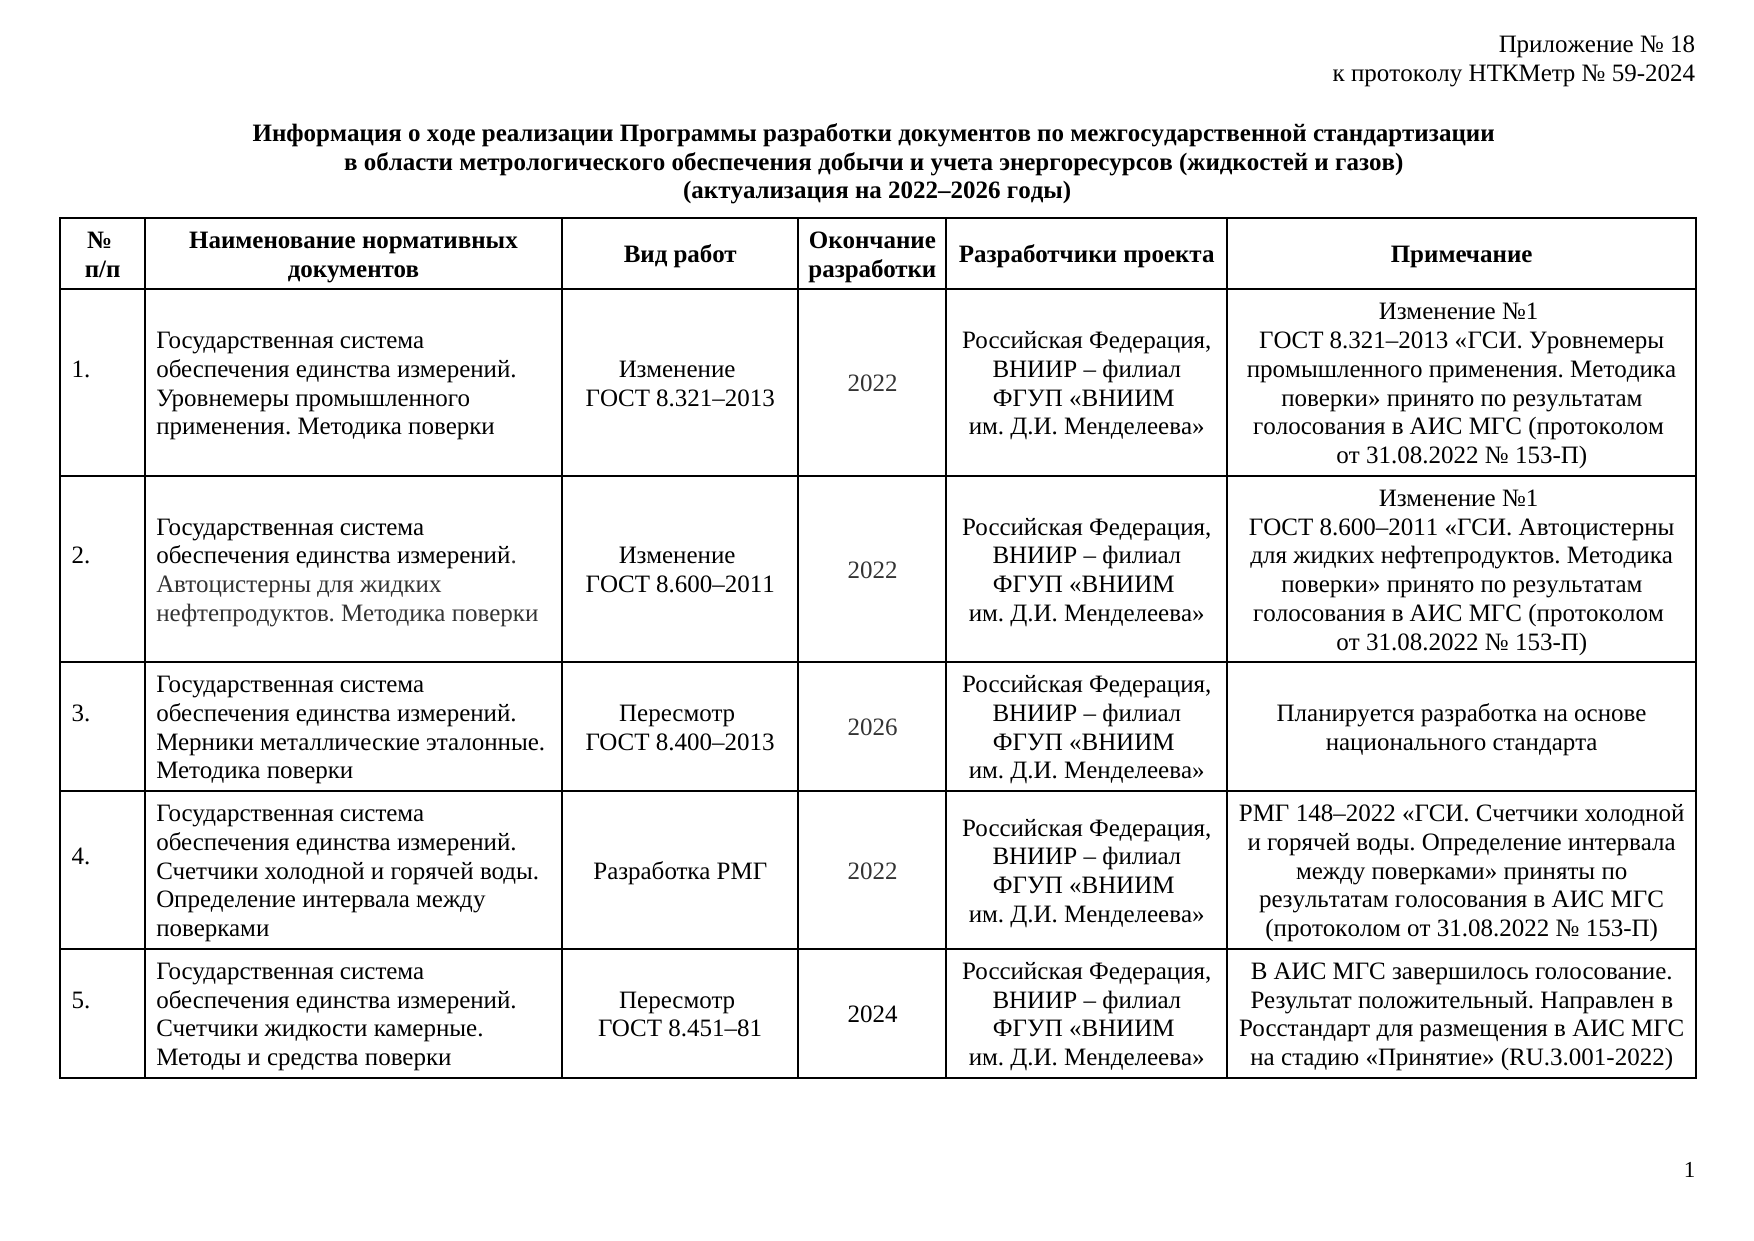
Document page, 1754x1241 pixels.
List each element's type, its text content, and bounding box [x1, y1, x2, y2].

table_cell Пересмотр ГОСТ 8.400–2013 [563, 663, 797, 790]
table_cell [61, 792, 144, 948]
table_cell [61, 950, 144, 1077]
table_cell [61, 663, 144, 790]
table_cell Изменение ГОСТ 8.321–2013 [563, 290, 797, 475]
table_cell Государственная система обеспечения единства измерений. Автоцистерны для жидких нефтепродуктов. Методика поверки [146, 477, 561, 661]
table_cell [61, 290, 144, 475]
table_cell 2022 [799, 290, 945, 475]
table_cell Государственная система обеспечения единства измерений. Счетчики холодной и горячей воды. Определение интервала между поверками [146, 792, 561, 948]
table_cell Изменение №1 ГОСТ 8.600–2011 «ГСИ. Автоцистерны для жидких нефтепродуктов. Методика поверки» принято по результатам голосования в АИС МГС (протоколом от 31.08.2022 № 153-П) [1228, 477, 1695, 661]
table_cell Российская Федерация, ВНИИР – филиал ФГУП «ВНИИМ им. Д.И. Менделеева» [947, 663, 1226, 790]
table_cell Планируется разработка на основе национального стандарта [1228, 663, 1695, 790]
table_cell Государственная система обеспечения единства измерений. Счетчики жидкости камерные. Методы и средства поверки [146, 950, 561, 1077]
table_cell [61, 477, 144, 661]
table_cell Российская Федерация, ВНИИР – филиал ФГУП «ВНИИМ им. Д.И. Менделеева» [947, 477, 1226, 661]
table_cell Российская Федерация, ВНИИР – филиал ФГУП «ВНИИМ им. Д.И. Менделеева» [947, 792, 1226, 948]
table_cell 2026 [799, 663, 945, 790]
table_cell Изменение ГОСТ 8.600–2011 [563, 477, 797, 661]
table_cell Государственная система обеспечения единства измерений. Уровнемеры промышленного применения. Методика поверки [146, 290, 561, 475]
table_cell Пересмотр ГОСТ 8.451–81 [563, 950, 797, 1077]
table_cell Государственная система обеспечения единства измерений. Мерники металлические эталонные. Методика поверки [146, 663, 561, 790]
table_header Примечание [1228, 219, 1695, 288]
table_cell 2024 [799, 950, 945, 1077]
table_header Вид работ [563, 219, 797, 288]
table_cell Разработка РМГ [563, 792, 797, 948]
table_cell РМГ 148–2022 «ГСИ. Счетчики холодной и горячей воды. Определение интервала между поверками» приняты по результатам голосования в АИС МГС (протоколом от 31.08.2022 № 153-П) [1228, 792, 1695, 948]
text Информация о ходе реализации Программы разработки документов по межгосударственной стандартизации в области метрологического обеспечения добычи и учета энергоресурсов (жидкостей и газов) (актуализация на 2022–2026 годы) [59, 118, 1695, 204]
table_cell Российская Федерация, ВНИИР – филиал ФГУП «ВНИИМ им. Д.И. Менделеева» [947, 290, 1226, 475]
table_cell 2022 [799, 792, 945, 948]
table_header Разработчики проекта [947, 219, 1226, 288]
table_header Наименование нормативных документов [146, 219, 561, 288]
table_header № п/п [61, 219, 144, 288]
table_cell 2022 [799, 477, 945, 661]
table_cell Изменение №1 ГОСТ 8.321–2013 «ГСИ. Уровнемеры промышленного применения. Методика поверки» принято по результатам голосования в АИС МГС (протоколом от 31.08.2022 № 153-П) [1228, 290, 1695, 475]
table_cell В АИС МГС завершилось голосование. Результат положительный. Направлен в Росстандарт для размещения в АИС МГС на стадию «Принятие» (RU.3.001-2022) [1228, 950, 1695, 1077]
table_header Окончание разработки [799, 219, 945, 288]
table_cell Российская Федерация, ВНИИР – филиал ФГУП «ВНИИМ им. Д.И. Менделеева» [947, 950, 1226, 1077]
